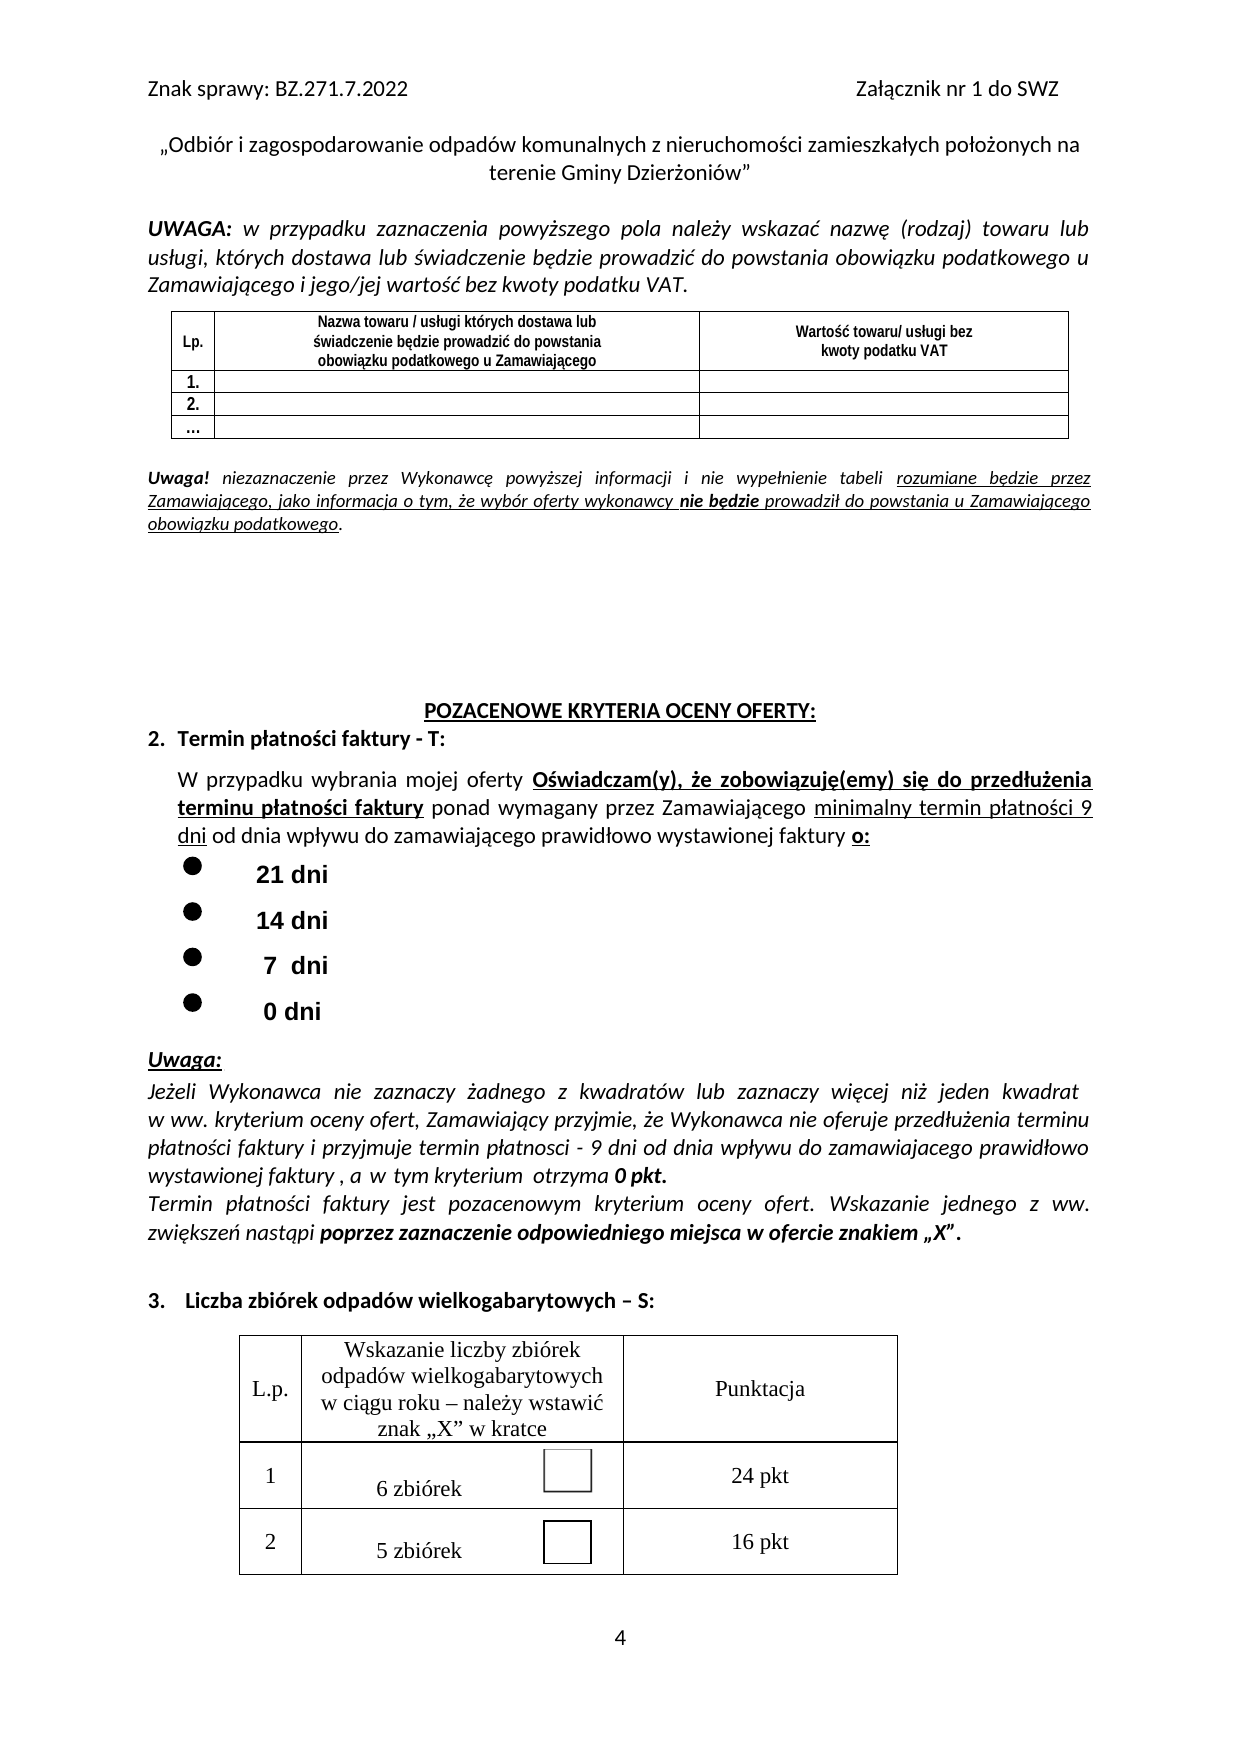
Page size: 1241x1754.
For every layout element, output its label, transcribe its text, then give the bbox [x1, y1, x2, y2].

table_header Wskazanie liczby zbiórek odpadów wielkogabarytowych w ciągu roku – należy wstawić znak „X” w kratce [302, 1336, 623, 1441]
table_header Punktacja [624, 1336, 897, 1441]
table_cell 1. [172, 371, 214, 392]
text Jeżeli Wykonawca nie zaznaczy żadnego z kwadratów lub zaznaczy więcej niż jeden kwadrat w ww. kryterium oceny ofert, Zamawiający przyjmie, że Wykonawca nie oferuje przedłużenia terminu płatności faktury i przyjmuje termin płatnosci - 9 dni od dnia wpływu do zamawiajacego prawidłowo wystawionej faktury , a w tym kryterium otrzyma 0 pkt. [148, 1077, 1093, 1189]
table_header Nazwa towaru / usługi których dostawa lub świadczenie będzie prowadzić do powstania obowiązku podatkowego u Zamawiającego [215, 312, 699, 370]
table_cell 6 zbiórek [302, 1443, 623, 1508]
list Liczba zbiórek odpadów wielkogabarytowych – S: [148, 1286, 1093, 1314]
table_cell … [172, 416, 214, 437]
table_header Lp. [172, 312, 214, 370]
list 21 dni [184, 849, 1093, 894]
text Uwaga: [148, 1045, 1093, 1073]
table_cell [215, 416, 699, 437]
list Termin płatności faktury - T: [148, 724, 1093, 752]
table_cell 16 pkt [624, 1509, 897, 1574]
table_cell 1 [240, 1443, 301, 1508]
text Termin płatności faktury jest pozacenowym kryterium oceny ofert. Wskazanie jednego z ww. zwiększeń nastąpi poprzez zaznaczenie odpowiedniego miejsca w ofercie znakiem „X”. [148, 1189, 1093, 1246]
table_header Wartość towaru/ usługi bez kwoty podatku VAT [700, 312, 1068, 370]
text UWAGA: w przypadku zaznaczenia powyższego pola należy wskazać nazwę (rodzaj) towaru lub usługi, których dostawa lub świadczenie będzie prowadzić do powstania obowiązku podatkowego u Zamawiającego i jego/jej wartość bez kwoty podatku VAT. [148, 214, 1093, 299]
text W przypadku wybrania mojej oferty Oświadczam(y), że zobowiązuję(emy) się do przedłużenia terminu płatności faktury ponad wymagany przez Zamawiającego minimalny termin płatności 9 dni od dnia wpływu do zamawiającego prawidłowo wystawionej faktury o: [177, 765, 1093, 849]
table_cell [215, 393, 699, 415]
list 0 dni [184, 985, 1093, 1031]
table_cell [700, 416, 1068, 437]
list 7 dni [184, 940, 1093, 985]
table_cell [700, 393, 1068, 415]
table_cell 2. [172, 393, 214, 415]
table_cell [215, 371, 699, 392]
table_cell 5 zbiórek [302, 1509, 623, 1574]
table_cell [700, 371, 1068, 392]
table_header L.p. [240, 1336, 301, 1441]
picture [542, 1449, 594, 1496]
table_cell 2 [240, 1509, 301, 1574]
table_cell 24 pkt [624, 1443, 897, 1508]
text Uwaga! niezaznaczenie przez Wykonawcę powyższej informacji i nie wypełnienie tabeli rozumiane będzie przez Zamawiającego, jako informacja o tym, że wybór oferty wykonawcy nie będzie prowadził do powstania u Zamawiającego obowiązku podatkowego. [148, 467, 1093, 535]
list 14 dni [184, 894, 1093, 940]
text POZACENOWE KRYTERIA OCENY OFERTY: [148, 696, 1093, 724]
